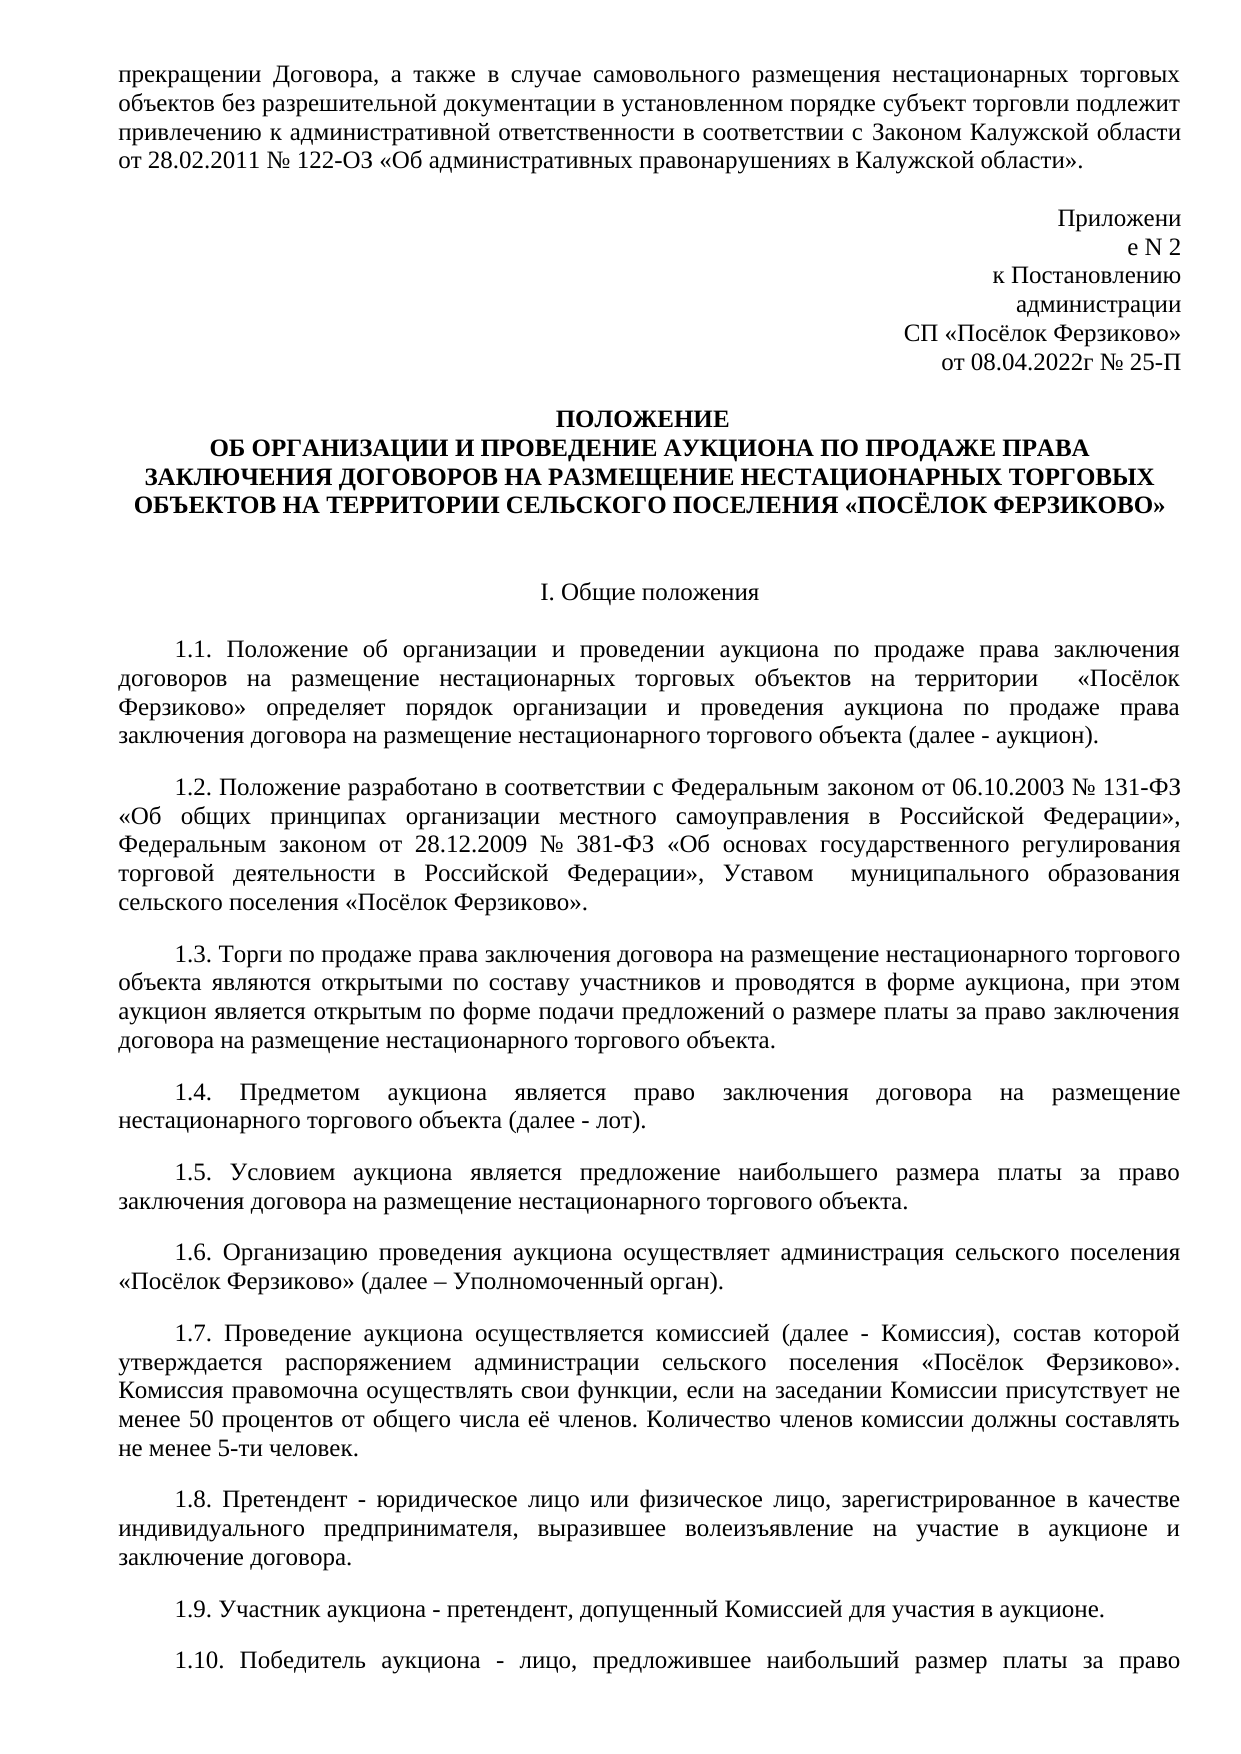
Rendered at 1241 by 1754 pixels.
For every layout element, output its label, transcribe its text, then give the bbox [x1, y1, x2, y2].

text СП «Посёлок Ферзиково» [118, 318, 1181, 347]
title ОБЪЕКТОВ НА ТЕРРИТОРИИ СЕЛЬСКОГО ПОСЕЛЕНИЯ «ПОСЁЛОК ФЕРЗИКОВО» [118, 490, 1181, 519]
text Приложение N 2 [118, 203, 1181, 260]
text 1.6. Организацию проведения аукциона осуществляет администрация сельского поселения «Посёлок Ферзиково» (далее – Уполномоченный орган). [118, 1237, 1181, 1295]
text 1.5. Условием аукциона является предложение наибольшего размера платы за право заключения договора на размещение нестационарного торгового объекта. [118, 1157, 1181, 1214]
title ЗАКЛЮЧЕНИЯ ДОГОВОРОВ НА РАЗМЕЩЕНИЕ НЕСТАЦИОНАРНЫХ ТОРГОВЫХ [118, 462, 1181, 490]
text к Постановлению [118, 260, 1181, 289]
title ОБ ОРГАНИЗАЦИИ И ПРОВЕДЕНИЕ АУКЦИОНА ПО ПРОДАЖЕ ПРАВА [118, 433, 1181, 462]
text 1.7. Проведение аукциона осуществляется комиссией (далее - Комиссия), состав которой утверждается распоряжением администрации сельского поселения «Посёлок Ферзиково». Комиссия правомочна осуществлять свои функции, если на заседании Комиссии присутствует не менее 50 процентов от общего числа её членов. Количество членов комиссии должны составлять не менее 5-ти человек. [118, 1318, 1181, 1462]
text 1.4. Предметом аукциона является право заключения договора на размещение нестационарного торгового объекта (далее - лот). [118, 1077, 1181, 1134]
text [118, 59, 1181, 174]
text I. Общие положения [118, 577, 1181, 605]
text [118, 1645, 1181, 1674]
text 1.9. Участник аукциона - претендент, допущенный Комиссией для участия в аукционе. [118, 1594, 1181, 1622]
text от 08.04.2022г № 25-П [118, 347, 1181, 375]
text 1.8. Претендент - юридическое лицо или физическое лицо, зарегистрированное в качестве индивидуального предпринимателя, выразившее волеизъявление на участие в аукционе и заключение договора. [118, 1484, 1181, 1571]
title ПОЛОЖЕНИЕ [118, 404, 1181, 433]
text 1.3. Торги по продаже права заключения договора на размещение нестационарного торгового объекта являются открытыми по составу участников и проводятся в форме аукциона, при этом аукцион является открытым по форме подачи предложений о размере платы за право заключения договора на размещение нестационарного торгового объекта. [118, 939, 1181, 1054]
text 1.2. Положение разработано в соответствии с Федеральным законом от 06.10.2003 № 131-ФЗ «Об общих принципах организации местного самоуправления в Российской Федерации», Федеральным законом от 28.12.2009 № 381-ФЗ «Об основах государственного регулирования торговой деятельности в Российской Федерации», Уставом муниципального образования сельского поселения «Посёлок Ферзиково». [118, 772, 1181, 916]
text 1.1. Положение об организации и проведении аукциона по продаже права заключения договоров на размещение нестационарных торговых объектов на территории «Посёлок Ферзиково» определяет порядок организации и проведения аукциона по продаже права заключения договора на размещение нестационарного торгового объекта (далее - аукцион). [118, 634, 1181, 749]
text администрации [118, 289, 1181, 318]
